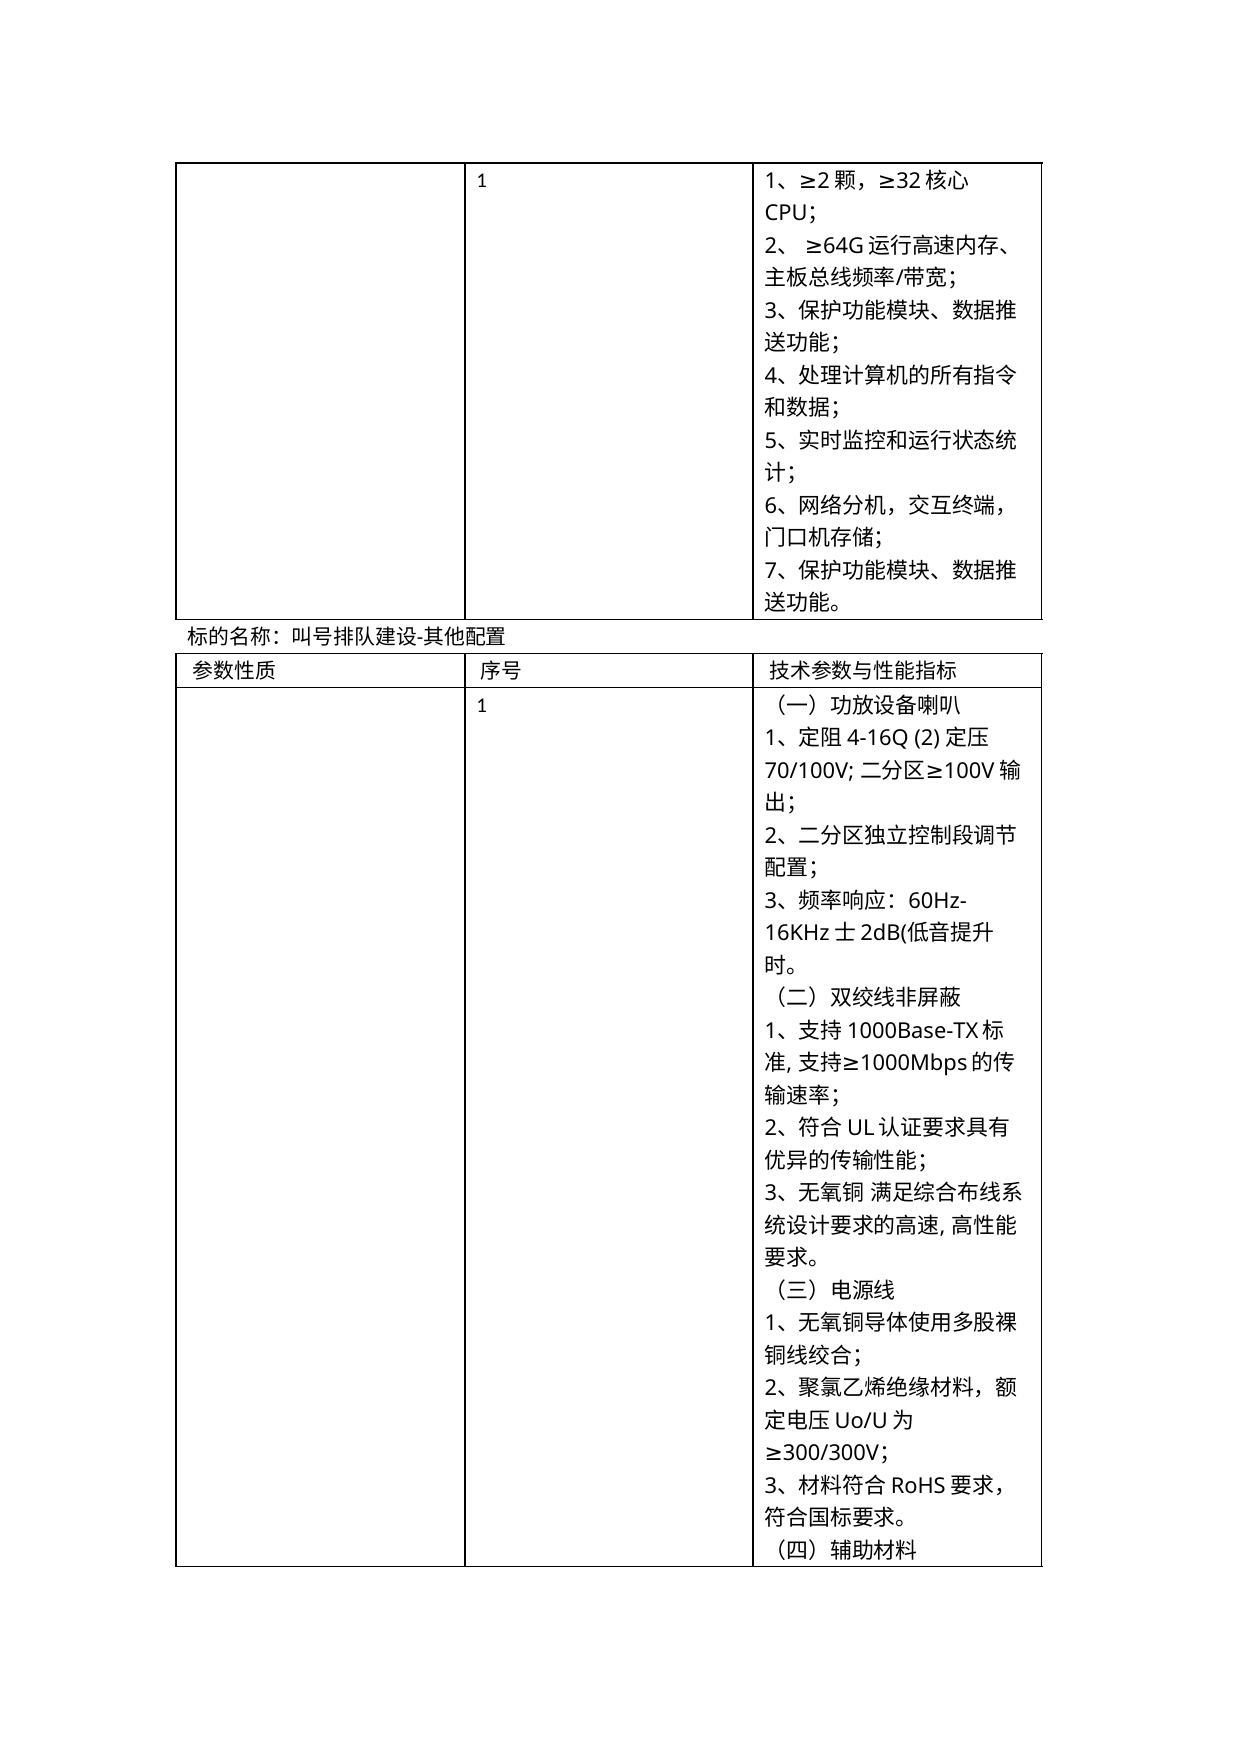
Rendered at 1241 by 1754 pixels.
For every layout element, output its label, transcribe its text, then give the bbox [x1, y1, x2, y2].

table_cell 1 [466, 688, 752, 1566]
table_header 序号 [466, 654, 752, 687]
table_header 技术参数与性能指标 [754, 654, 1041, 687]
table_cell [177, 688, 464, 1566]
text 标的名称：叫号排队建设-其他配置 [187, 620, 1053, 653]
table_header 参数性质 [177, 654, 464, 687]
table_cell 1 [466, 164, 752, 618]
table_cell [177, 164, 464, 618]
table_cell 1、≥2颗，≥32核心CPU； 2、 ≥64G运行高速内存、主板总线频率/带宽； 3、保护功能模块、数据推送功能； 4、处理计算机的所有指令和数据； 5、实时监控和运行状态统计； 6、网络分机，交互终端，门口机存储； 7、保护功能模块、数据推送功能。 [754, 164, 1041, 618]
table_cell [754, 688, 1041, 1566]
